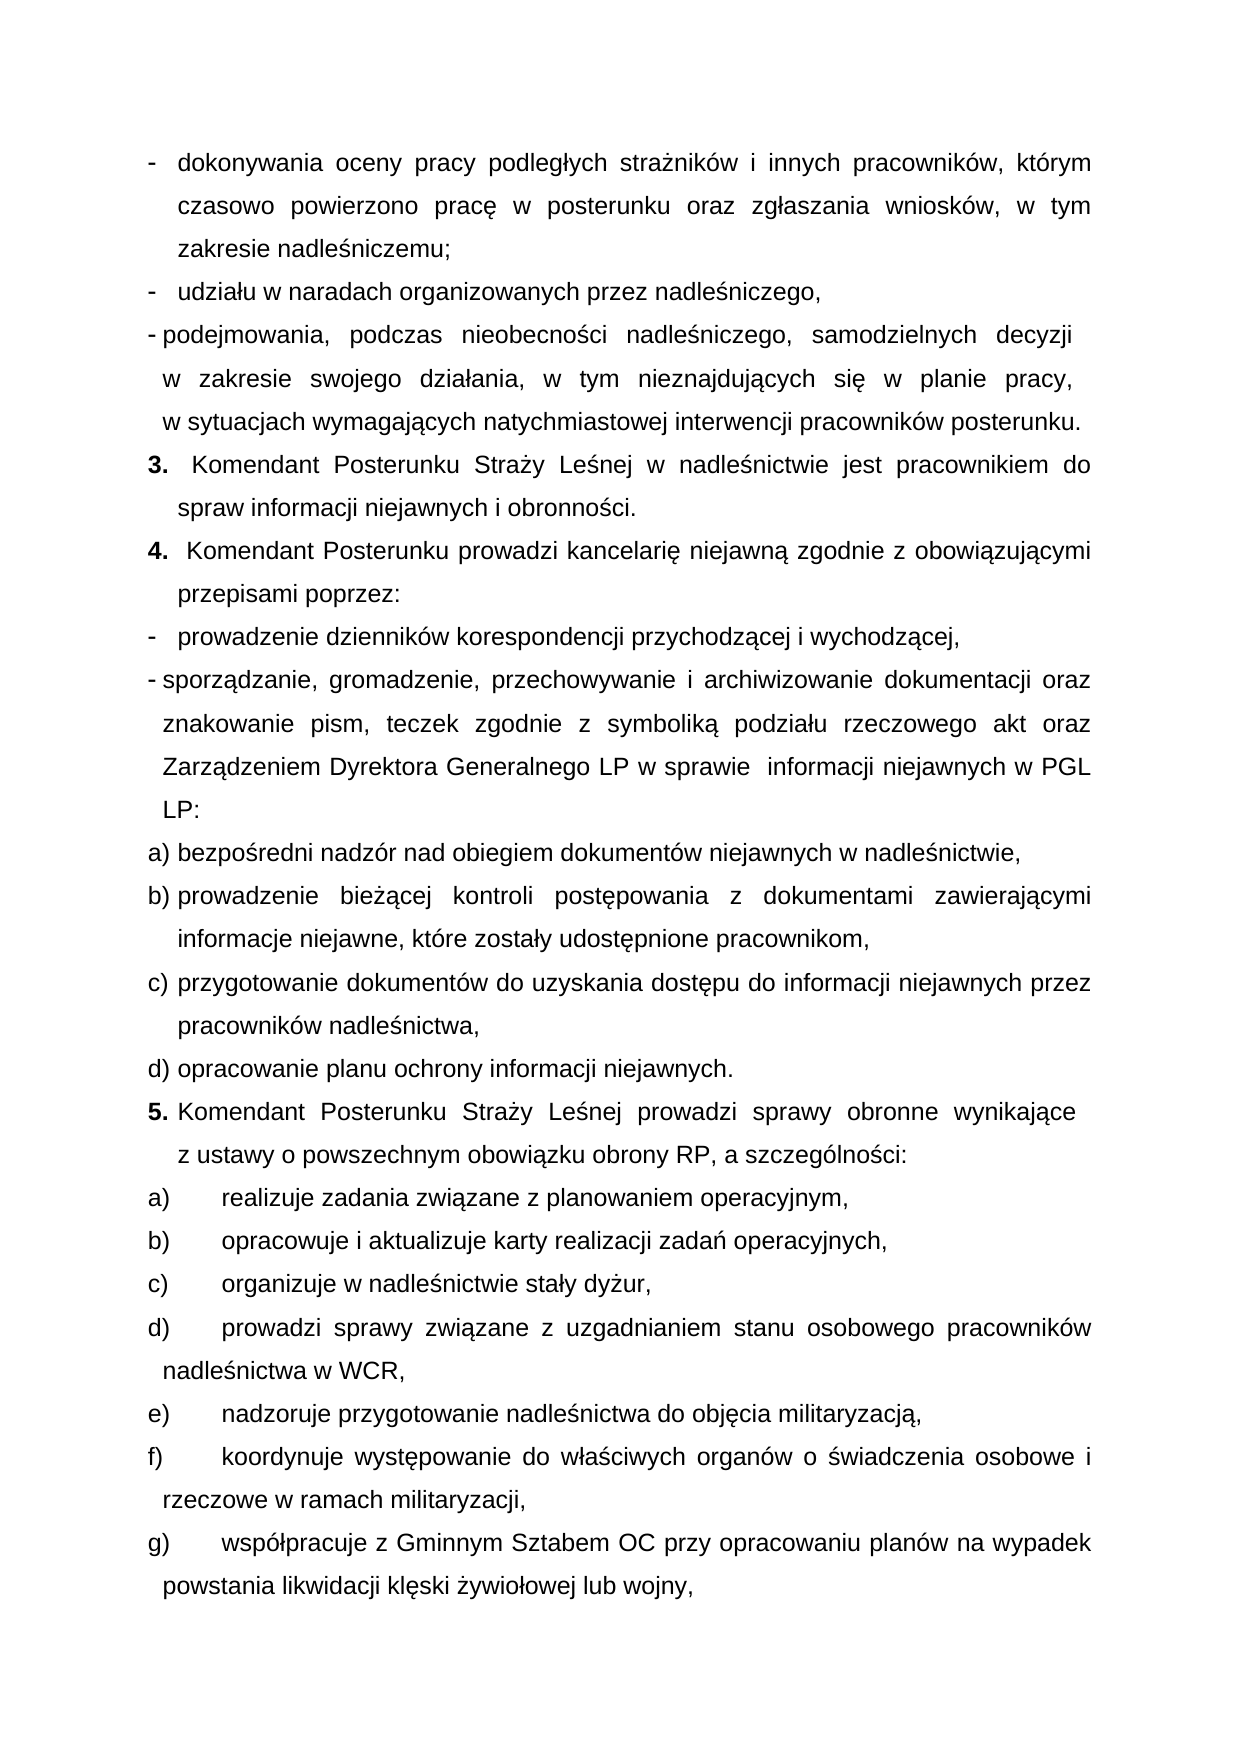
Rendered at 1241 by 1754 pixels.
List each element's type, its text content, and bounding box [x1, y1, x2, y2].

list współpracuje z Gminnym Sztabem OC przy opracowaniu planów na wypadek powstania likwidacji klęski żywiołowej lub wojny, [148, 1528, 1093, 1600]
list koordynuje występowanie do właściwych organów o świadczenia osobowe i rzeczowe w ramach militaryzacji, [148, 1442, 1093, 1514]
text a) bezpośredni nadzór nad obiegiem dokumentów niejawnych w nadleśnictwie, [148, 838, 1093, 867]
list organizuje w nadleśnictwie stały dyżur, [148, 1269, 1093, 1298]
text d) opracowanie planu ochrony informacji niejawnych. [148, 1054, 1093, 1082]
text b) prowadzenie bieżącej kontroli postępowania z dokumentami zawierającymi informacje niejawne, które zostały udostępnione pracownikom, [148, 881, 1093, 953]
list udziału w naradach organizowanych przez nadleśniczego, [148, 277, 1093, 306]
list sporządzanie, gromadzenie, przechowywanie i archiwizowanie dokumentacji oraz znakowanie pism, teczek zgodnie z symboliką podziału rzeczowego akt oraz Zarządzeniem Dyrektora Generalnego LP w sprawie informacji niejawnych w PGL LP: [148, 666, 1093, 824]
list opracowuje i aktualizuje karty realizacji zadań operacyjnych, [148, 1226, 1093, 1255]
list realizuje zadania związane z planowaniem operacyjnym, [148, 1183, 1093, 1212]
list prowadzi sprawy związane z uzgadnianiem stanu osobowego pracowników nadleśnictwa w WCR, [148, 1312, 1093, 1384]
list prowadzenie dzienników korespondencji przychodzącej i wychodzącej, [148, 622, 1093, 651]
list nadzoruje przygotowanie nadleśnictwa do objęcia militaryzacją, [148, 1399, 1093, 1427]
list dokonywania oceny pracy podległych strażników i innych pracowników, którym czasowo powierzono pracę w posterunku oraz zgłaszania wniosków, w tym zakresie nadleśniczemu; [148, 148, 1093, 263]
list podejmowania, podczas nieobecności nadleśniczego, samodzielnych decyzji w zakresie swojego działania, w tym nieznajdujących się w planie pracy, w sytuacjach wymagających natychmiastowej interwencji pracowników posterunku. [148, 320, 1093, 435]
list Komendant Posterunku Straży Leśnej prowadzi sprawy obronne wynikające z ustawy o powszechnym obowiązku obrony RP, a szczególności: [148, 1097, 1093, 1169]
list Komendant Posterunku Straży Leśnej w nadleśnictwie jest pracownikiem do spraw informacji niejawnych i obronności. [148, 450, 1093, 522]
text c) przygotowanie dokumentów do uzyskania dostępu do informacji niejawnych przez pracowników nadleśnictwa, [148, 967, 1093, 1039]
list Komendant Posterunku prowadzi kancelarię niejawną zgodnie z obowiązującymi przepisami poprzez: [148, 536, 1093, 608]
